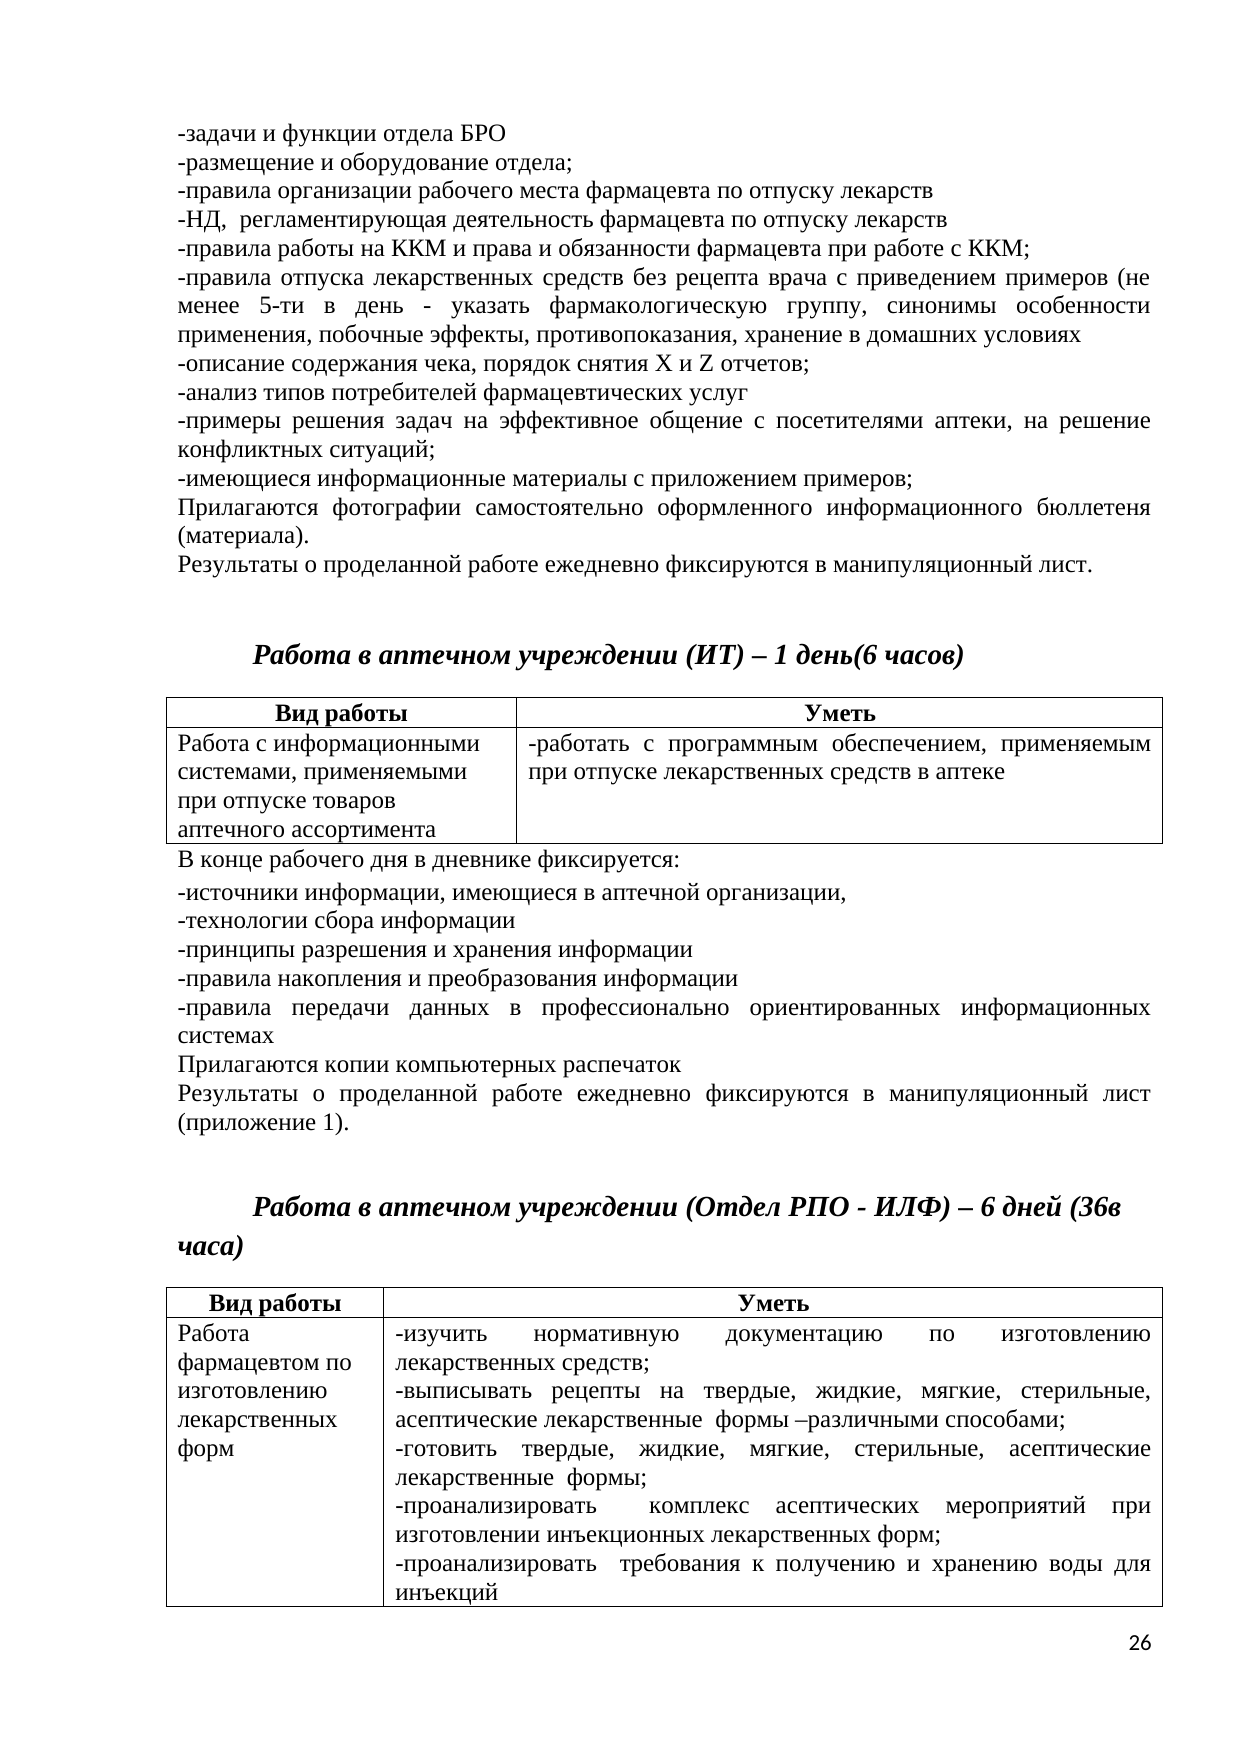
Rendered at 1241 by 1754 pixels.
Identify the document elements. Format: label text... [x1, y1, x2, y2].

text Работа в аптечном учреждении (ИТ) – 1 день(6 часов) [177, 637, 1152, 671]
text -размещение и оборудование отдела; [177, 147, 1152, 176]
text Результаты о проделанной работе ежедневно фиксируются в манипуляционный лист. [177, 549, 1152, 578]
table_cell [384, 1318, 1162, 1606]
table_header Вид работы [167, 1288, 383, 1317]
text -задачи и функции отдела БРО [177, 118, 1152, 147]
table_header Вид работы [167, 698, 516, 727]
text Прилагаются фотографии самостоятельно оформленного информационного бюллетеня (материала). [177, 492, 1152, 549]
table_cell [167, 1318, 383, 1606]
text -примеры решения задач на эффективное общение с посетителями аптеки, на решение конфликтных ситуаций; [177, 406, 1152, 463]
text -правила отпуска лекарственных средств без рецепта врача с приведением примеров (не менее 5-ти в день - указать фармакологическую группу, синонимы особенности применения, побочные эффекты, противопоказания, хранение в домашних условиях [177, 262, 1152, 348]
text Прилагаются копии компьютерных распечаток [177, 1049, 1152, 1078]
text -принципы разрешения и хранения информации [177, 934, 1152, 963]
text -правила накопления и преобразования информации [177, 963, 1152, 992]
text -анализ типов потребителей фармацевтических услуг [177, 377, 1152, 406]
table_header Уметь [517, 698, 1162, 727]
text -технологии сбора информации [177, 906, 1152, 934]
text В конце рабочего дня в дневнике фиксируется: [177, 844, 1152, 872]
text -правила организации рабочего места фармацевта по отпуску лекарств [177, 176, 1152, 204]
text -имеющиеся информационные материалы с приложением примеров; [177, 463, 1152, 492]
text -правила работы на ККМ и права и обязанности фармацевта при работе с ККМ; [177, 233, 1152, 262]
text -описание содержания чека, порядок снятия Х и Z отчетов; [177, 348, 1152, 377]
text Результаты о проделанной работе ежедневно фиксируются в манипуляционный лист (приложение 1). [177, 1078, 1152, 1136]
table_header Уметь [384, 1288, 1162, 1317]
table_cell -работать с программным обеспечением, применяемым при отпуске лекарственных средств в аптеке [517, 728, 1162, 843]
text -НД, регламентирующая деятельность фармацевта по отпуску лекарств [177, 204, 1152, 233]
text -правила передачи данных в профессионально ориентированных информационных системах [177, 992, 1152, 1049]
table_cell Работа с информационными системами, применяемыми при отпуске товаров аптечного ассортимента [167, 728, 516, 843]
text Работа в аптечном учреждении (Отдел РПО - ИЛФ) – 6 дней (36в часа) [177, 1189, 1152, 1261]
text -источники информации, имеющиеся в аптечной организации, [177, 877, 1152, 906]
